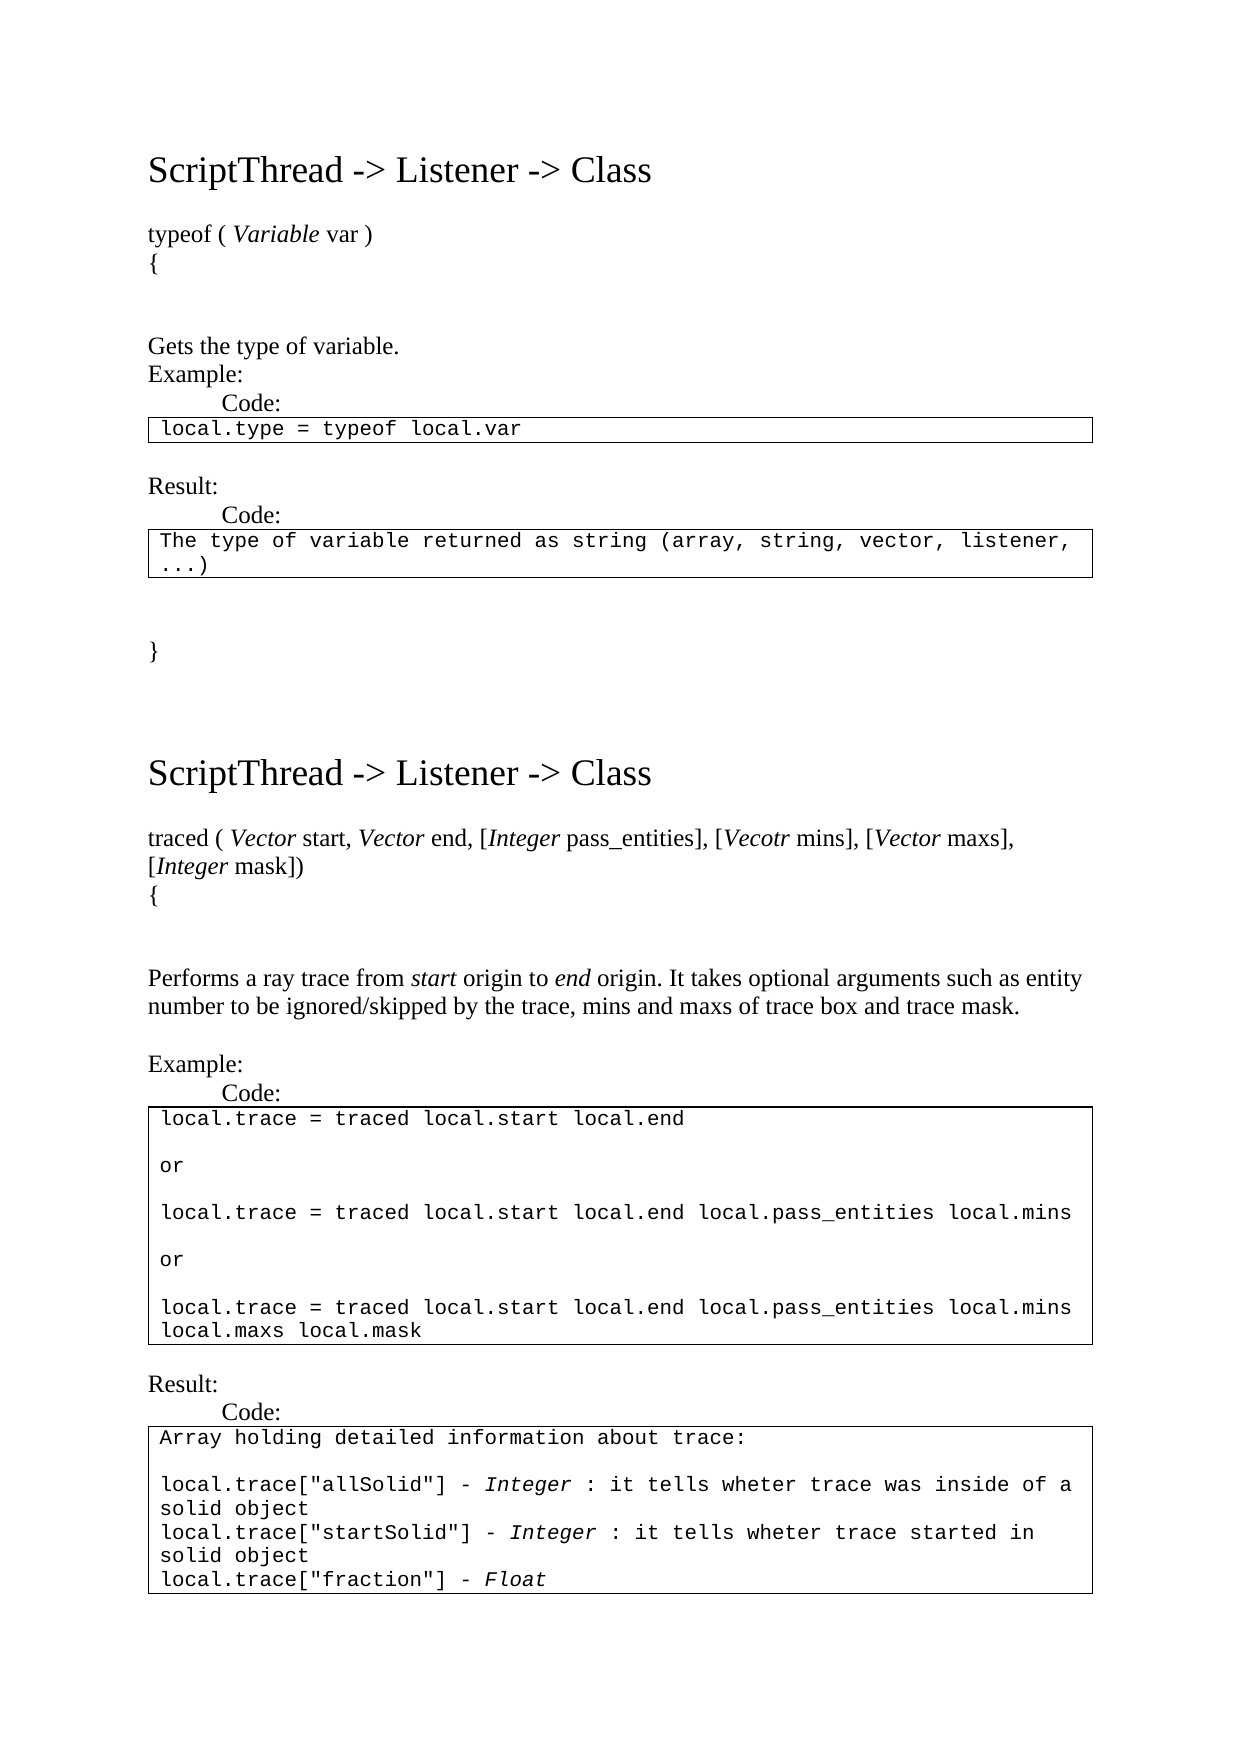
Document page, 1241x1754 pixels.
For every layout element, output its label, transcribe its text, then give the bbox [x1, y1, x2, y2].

text } ScriptThread -> Listener -> Class traced ( Vector start, Vector end, [Integer pass_entities], [Vecotr mins], [Vector maxs], [Integer mask]) { [148, 607, 1093, 909]
text Code: [148, 388, 1093, 417]
text Gets the type of variable. Example: [148, 302, 1093, 388]
table_header The type of variable returned as string (array, string, vector, listener, ...) [149, 530, 1092, 577]
table_header local.trace = traced local.start local.end or local.trace = traced local.start local.end local.pass_entities local.mins or local.trace = traced local.start local.end local.pass_entities local.mins local.maxs local.mask [149, 1108, 1092, 1344]
text Code: [148, 500, 1093, 529]
text Code: [148, 1397, 1093, 1426]
text Performs a ray trace from start origin to end origin. It takes optional arguments such as entity number to be ignored/skipped by the trace, mins and maxs of trace box and trace mask. Example: [148, 934, 1093, 1078]
text Code: [148, 1078, 1093, 1106]
text Result: [148, 471, 1093, 500]
text ScriptThread -> Listener -> Class typeof ( Variable var ) { [148, 148, 1093, 277]
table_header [149, 1427, 1092, 1593]
text Result: [148, 1369, 1093, 1397]
table_header local.type = typeof local.var [149, 418, 1092, 442]
